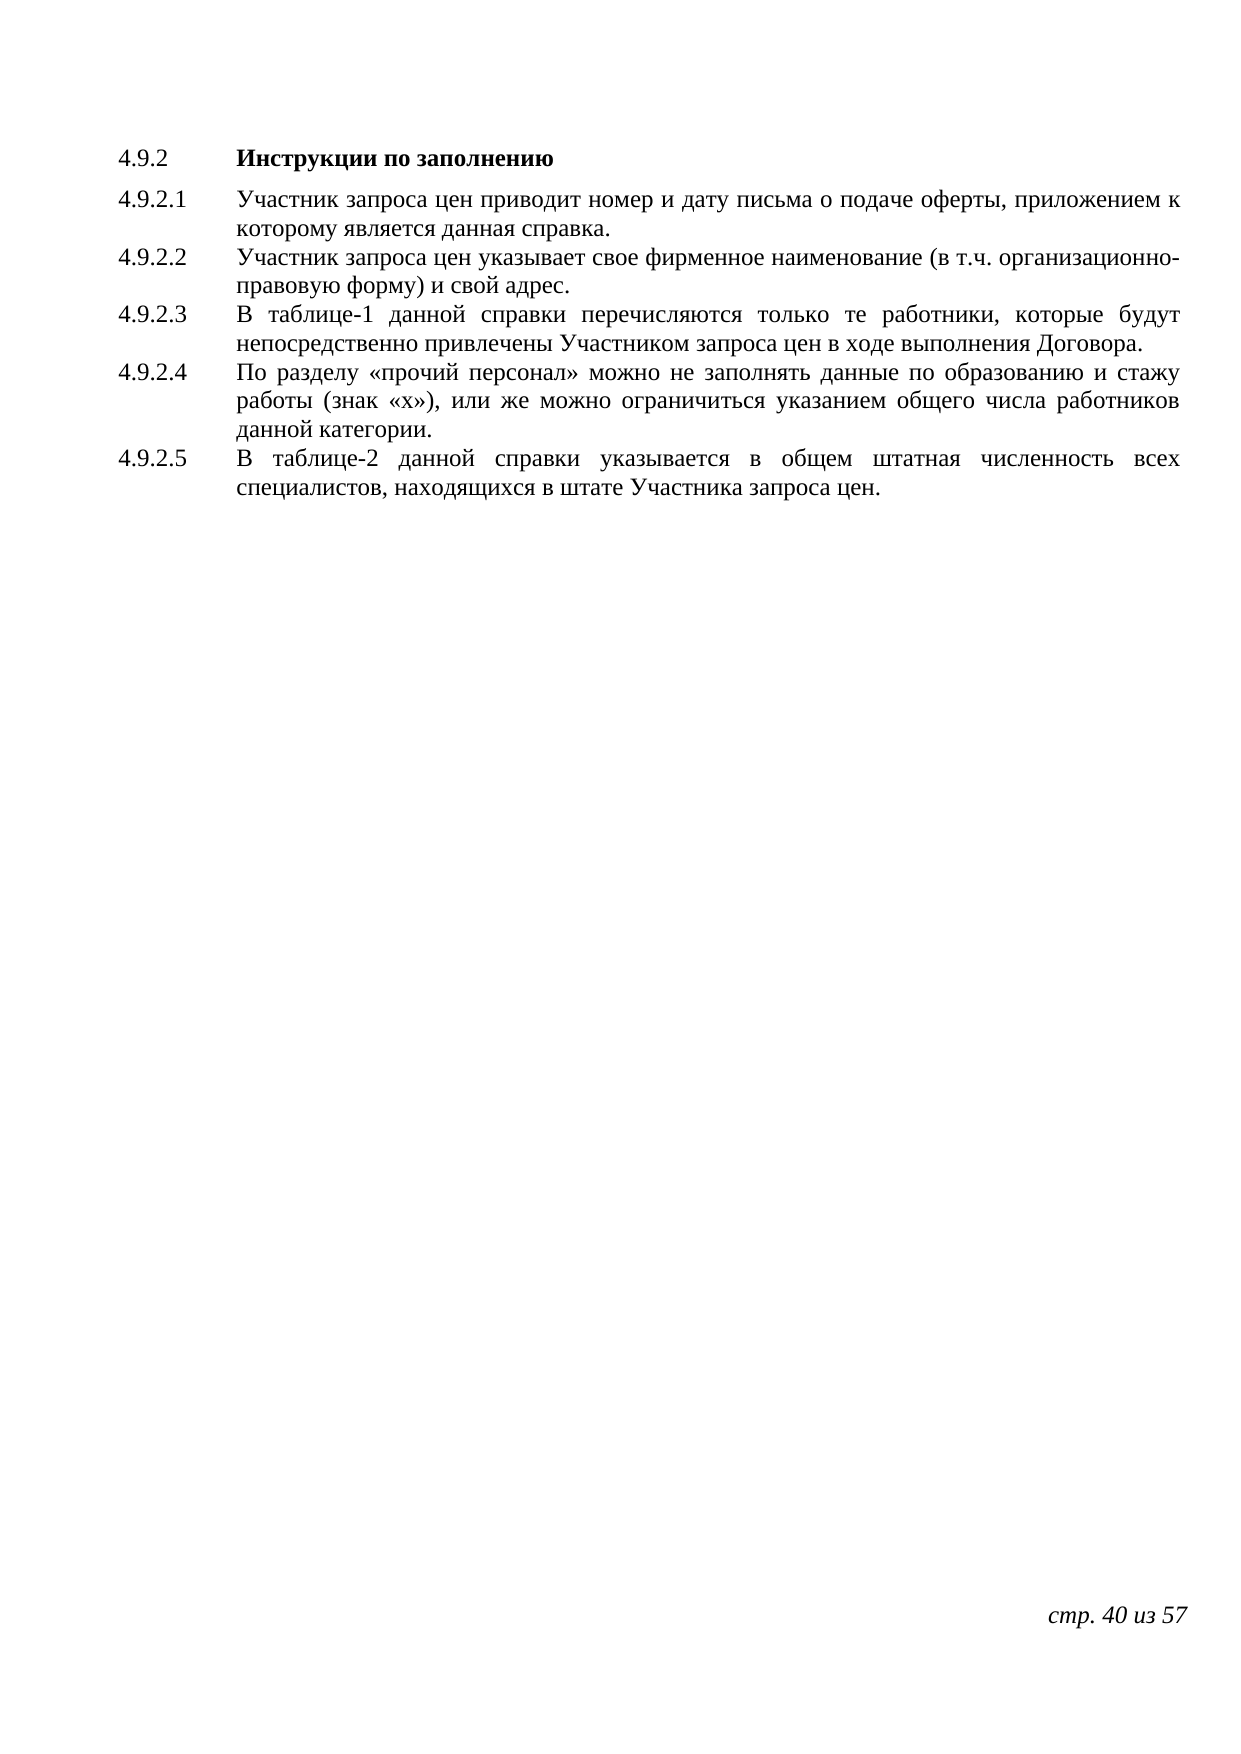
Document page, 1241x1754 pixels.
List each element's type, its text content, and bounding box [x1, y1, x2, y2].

text Участник запроса цен приводит номер и дату письма о подаче оферты, приложением к которому является данная справка. [118, 184, 1181, 242]
text Участник запроса цен указывает свое фирменное наименование (в т.ч. организационно-правовую форму) и свой адрес. [118, 242, 1181, 299]
text В таблице-1 данной справки перечисляются только те работники, которые будут непосредственно привлечены Участником запроса цен в ходе выполнения Договора. [118, 299, 1181, 357]
text В таблице-2 данной справки указывается в общем штатная численность всех специалистов, находящихся в штате Участника запроса цен. [118, 443, 1181, 501]
text По разделу «прочий персонал» можно не заполнять данные по образованию и стажу работы (знак «х»), или же можно ограничиться указанием общего числа работников данной категории. [118, 357, 1181, 443]
text Инструкции по заполнению [118, 143, 1181, 172]
